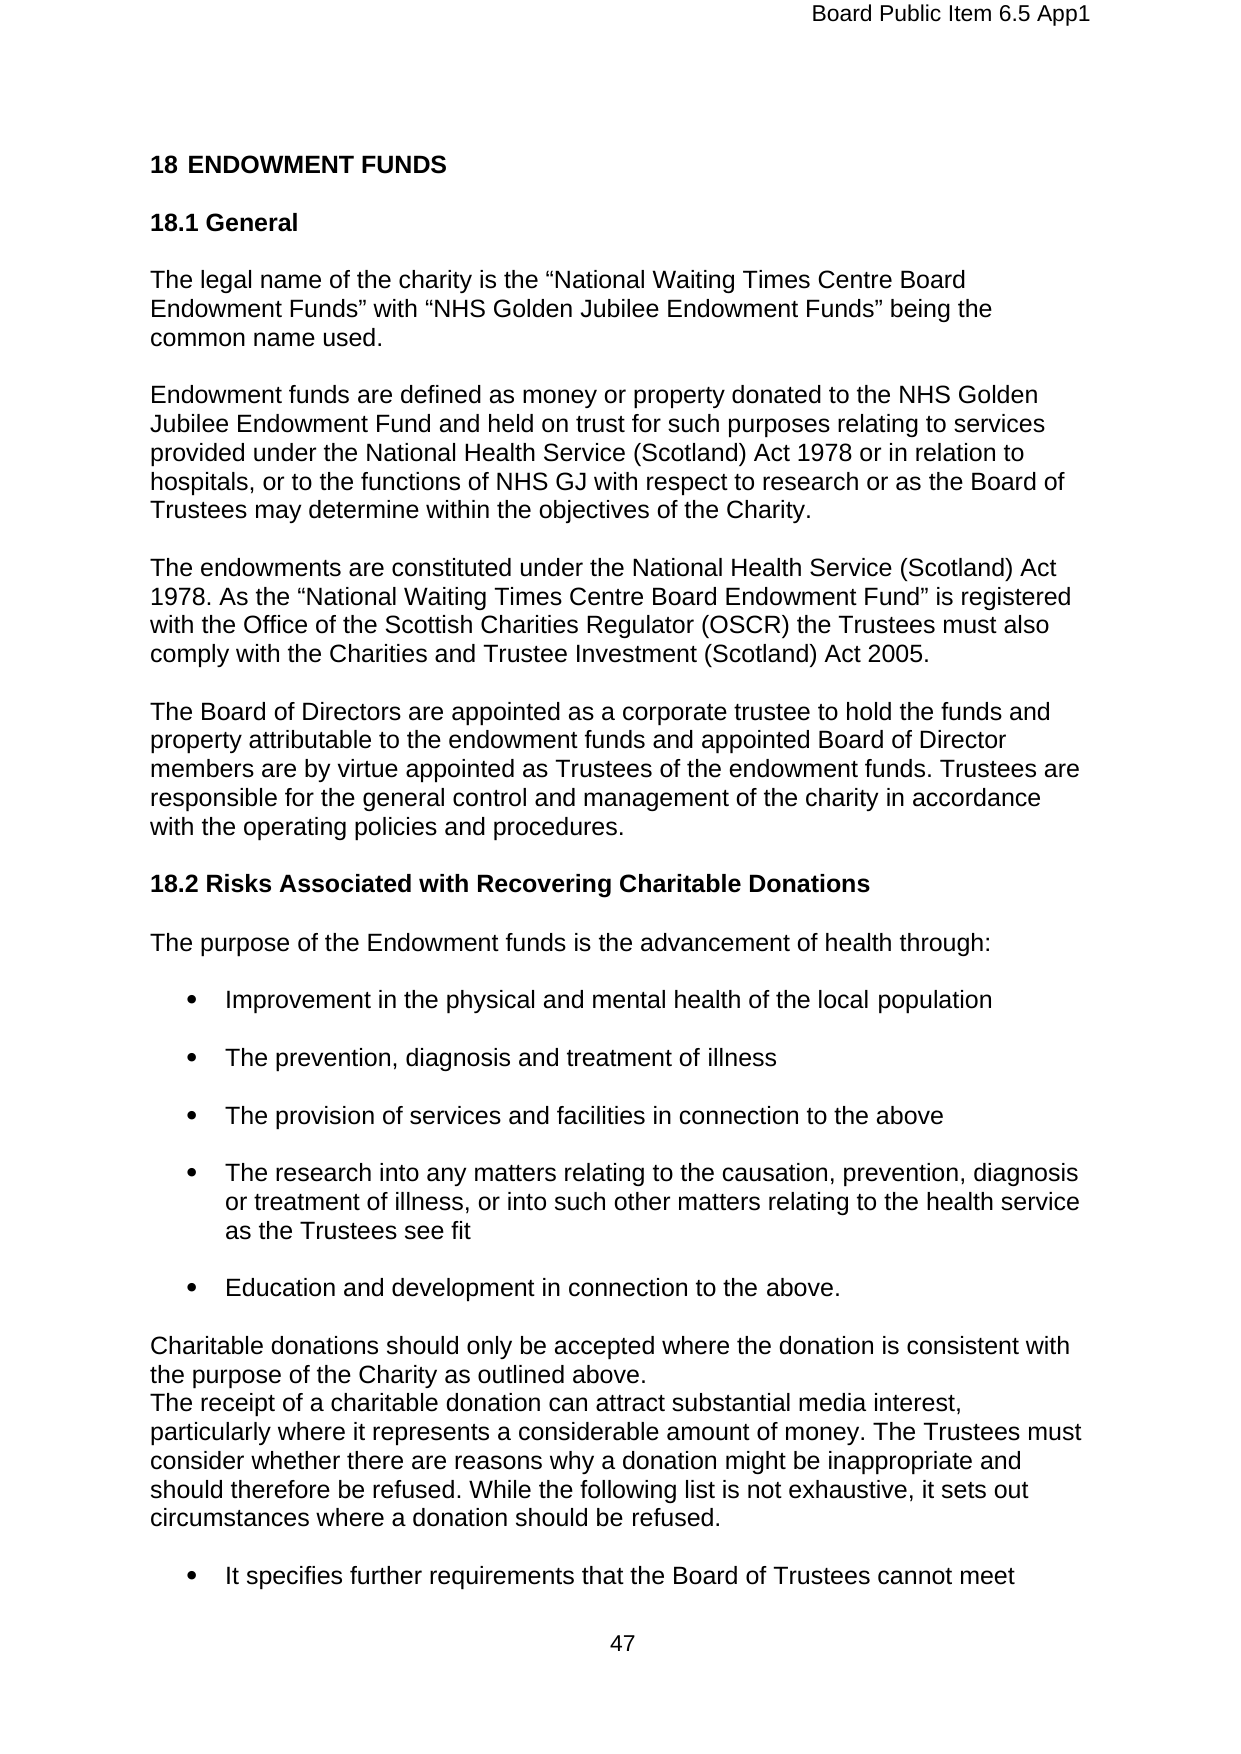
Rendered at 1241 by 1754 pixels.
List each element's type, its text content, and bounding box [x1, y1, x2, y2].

list The provision of services and facilities in connection to the above [187, 1101, 1090, 1129]
list Improvement in the physical and mental health of the local population [187, 985, 1090, 1014]
text The receipt of a charitable donation can attract substantial media interest, particularly where it represents a considerable amount of money. The Trustees must consider whether there are reasons why a donation might be inappropriate and should therefore be refused. While the following list is not exhaustive, it sets out circumstances where a donation should be refused. [150, 1388, 1090, 1532]
text Charitable donations should only be accepted where the donation is consistent with the purpose of the Charity as outlined above. [150, 1331, 1090, 1388]
text Endowment funds are defined as money or property donated to the NHS Golden Jubilee Endowment Fund and held on trust for such purposes relating to services provided under the National Health Service (Scotland) Act 1978 or in relation to hospitals, or to the functions of NHS GJ with respect to research or as the Board of Trustees may determine within the objectives of the Charity. [150, 380, 1090, 524]
list The research into any matters relating to the causation, prevention, diagnosis or treatment of illness, or into such other matters relating to the health service as the Trustees see fit [187, 1158, 1090, 1244]
list It specifies further requirements that the Board of Trustees cannot meet [187, 1561, 1090, 1590]
text 18.1 General [150, 208, 1090, 237]
text The endowments are constituted under the National Health Service (Scotland) Act 1978. As the “National Waiting Times Centre Board Endowment Fund” is registered with the Office of the Scottish Charities Regulator (OSCR) the Trustees must also comply with the Charities and Trustee Investment (Scotland) Act 2005. [150, 553, 1090, 668]
subtitle ENDOWMENT FUNDS [150, 150, 1090, 179]
text The purpose of the Endowment funds is the advancement of health through: [150, 928, 1090, 957]
list The prevention, diagnosis and treatment of illness [187, 1043, 1090, 1072]
list Education and development in connection to the above. [187, 1273, 1090, 1302]
text 18.2 Risks Associated with Recovering Charitable Donations [150, 869, 1090, 898]
text The legal name of the charity is the “National Waiting Times Centre Board Endowment Funds” with “NHS Golden Jubilee Endowment Funds” being the common name used. [150, 265, 1090, 352]
text The Board of Directors are appointed as a corporate trustee to hold the funds and property attributable to the endowment funds and appointed Board of Director members are by virtue appointed as Trustees of the endowment funds. Trustees are responsible for the general control and management of the charity in accordance with the operating policies and procedures. [150, 697, 1090, 840]
